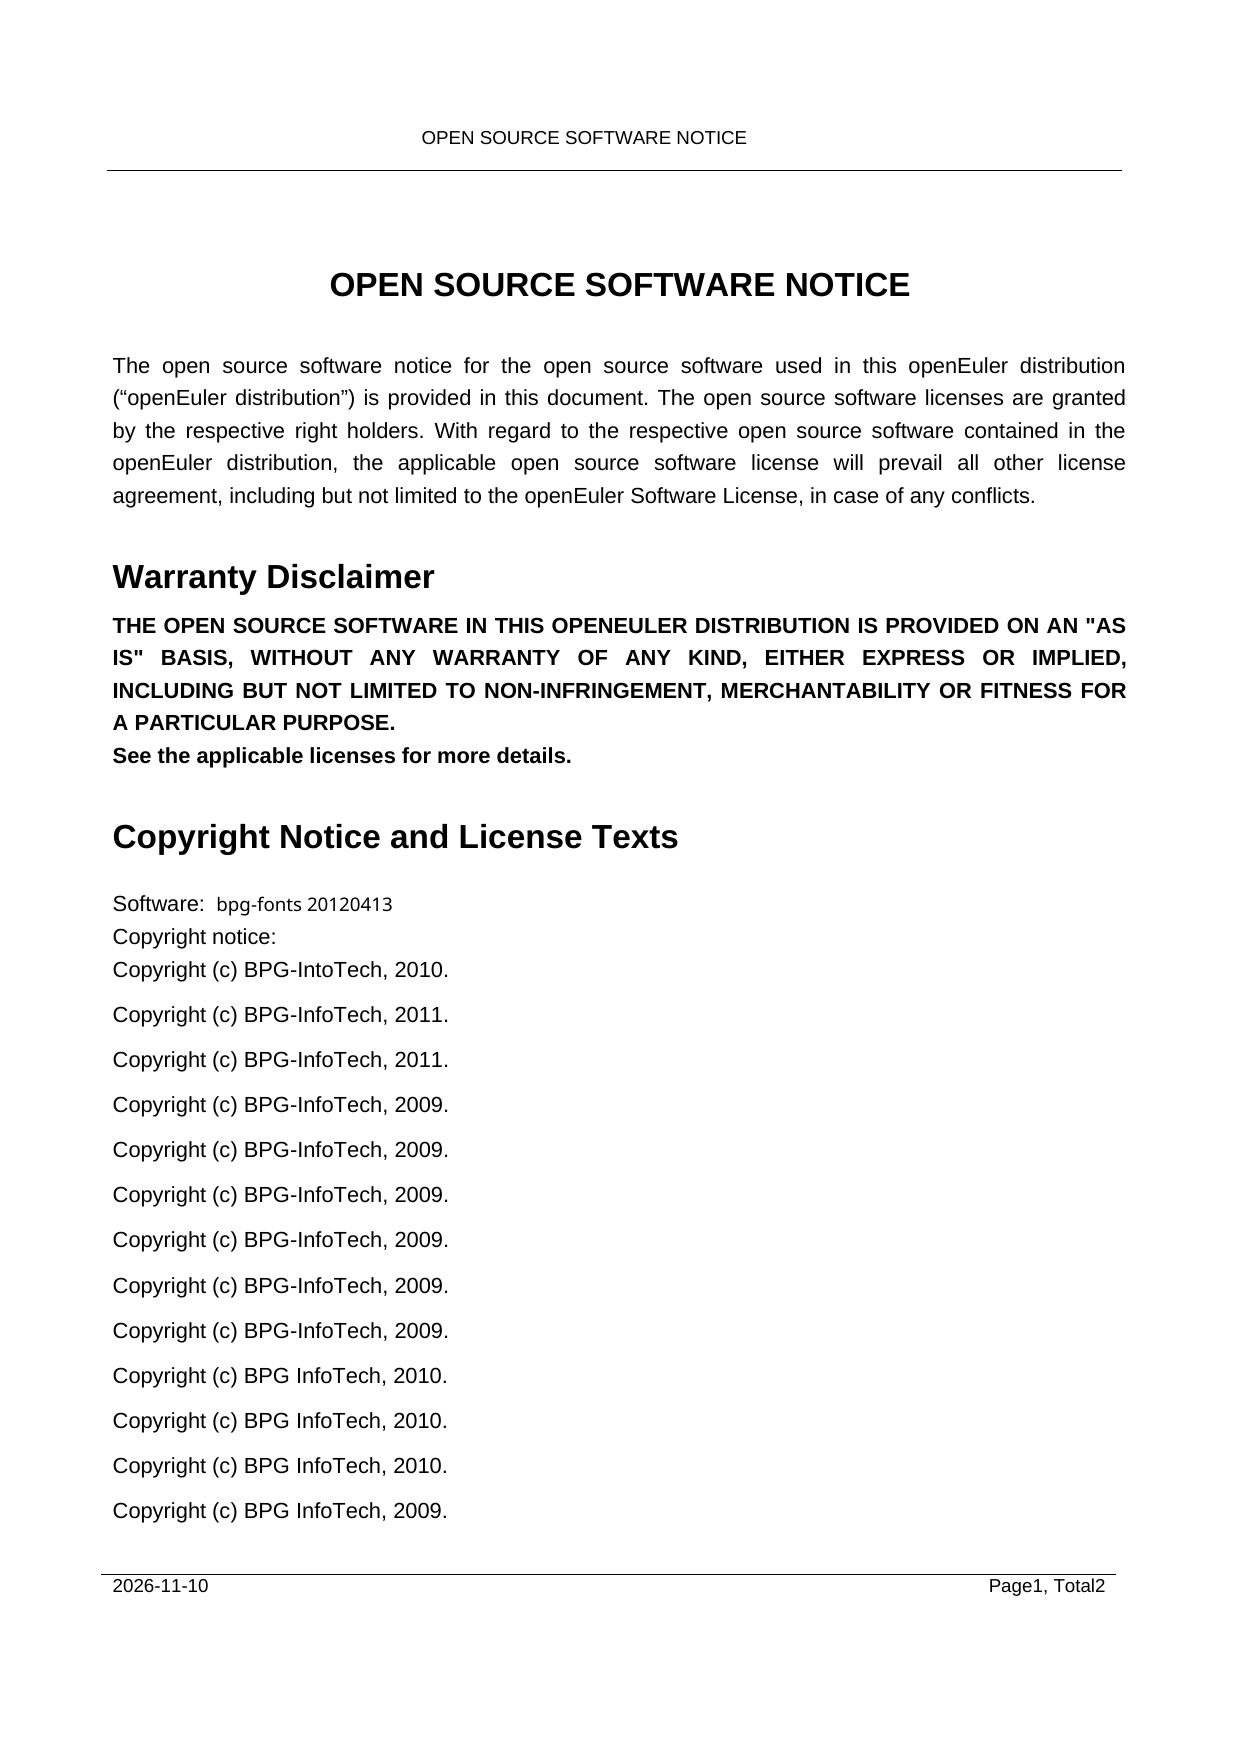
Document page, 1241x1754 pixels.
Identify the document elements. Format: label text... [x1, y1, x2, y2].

text Copyright (c) BPG-IntoTech, 2010. [112, 953, 1128, 986]
text Copyright (c) BPG-InfoTech, 2009. [112, 1179, 1128, 1211]
text Copyright (c) BPG InfoTech, 2010. [112, 1449, 1128, 1482]
text OPEN SOURCE SOFTWARE NOTICE [112, 251, 1128, 316]
text Software: bpg-fonts 20120413 [112, 888, 1128, 921]
text The open source software notice for the open source software used in this openEuler distribution (“openEuler distribution”) is provided in this document. The open source software licenses are granted by the respective right holders. With regard to the respective open source software contained in the openEuler distribution, the applicable open source software license will prevail all other license agreement, including but not limited to the openEuler Software License, in case of any conflicts. [112, 349, 1128, 511]
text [112, 1494, 1128, 1527]
text Copyright (c) BPG-InfoTech, 2011. [112, 1043, 1128, 1076]
text Copyright (c) BPG-InfoTech, 2009. [112, 1133, 1128, 1166]
text THE OPEN SOURCE SOFTWARE IN THIS OPENEULER DISTRIBUTION IS PROVIDED ON AN "AS IS" BASIS, WITHOUT ANY WARRANTY OF ANY KIND, EITHER EXPRESS OR IMPLIED, INCLUDING BUT NOT LIMITED TO NON-INFRINGEMENT, MERCHANTABILITY OR FITNESS FOR A PARTICULAR PURPOSE. See the applicable licenses for more details. [112, 609, 1128, 771]
text Copyright (c) BPG-InfoTech, 2011. [112, 998, 1128, 1031]
text Copyright (c) BPG-InfoTech, 2009. [112, 1088, 1128, 1121]
text Copyright (c) BPG-InfoTech, 2009. [112, 1269, 1128, 1301]
text Copyright (c) BPG-InfoTech, 2009. [112, 1224, 1128, 1256]
text Copyright (c) BPG-InfoTech, 2009. [112, 1314, 1128, 1346]
text Copyright (c) BPG InfoTech, 2010. [112, 1359, 1128, 1392]
text Copyright notice: [112, 921, 1128, 953]
text Warranty Disclaimer [112, 544, 1128, 609]
text Copyright (c) BPG InfoTech, 2010. [112, 1404, 1128, 1437]
text Copyright Notice and License Texts [112, 804, 1128, 869]
